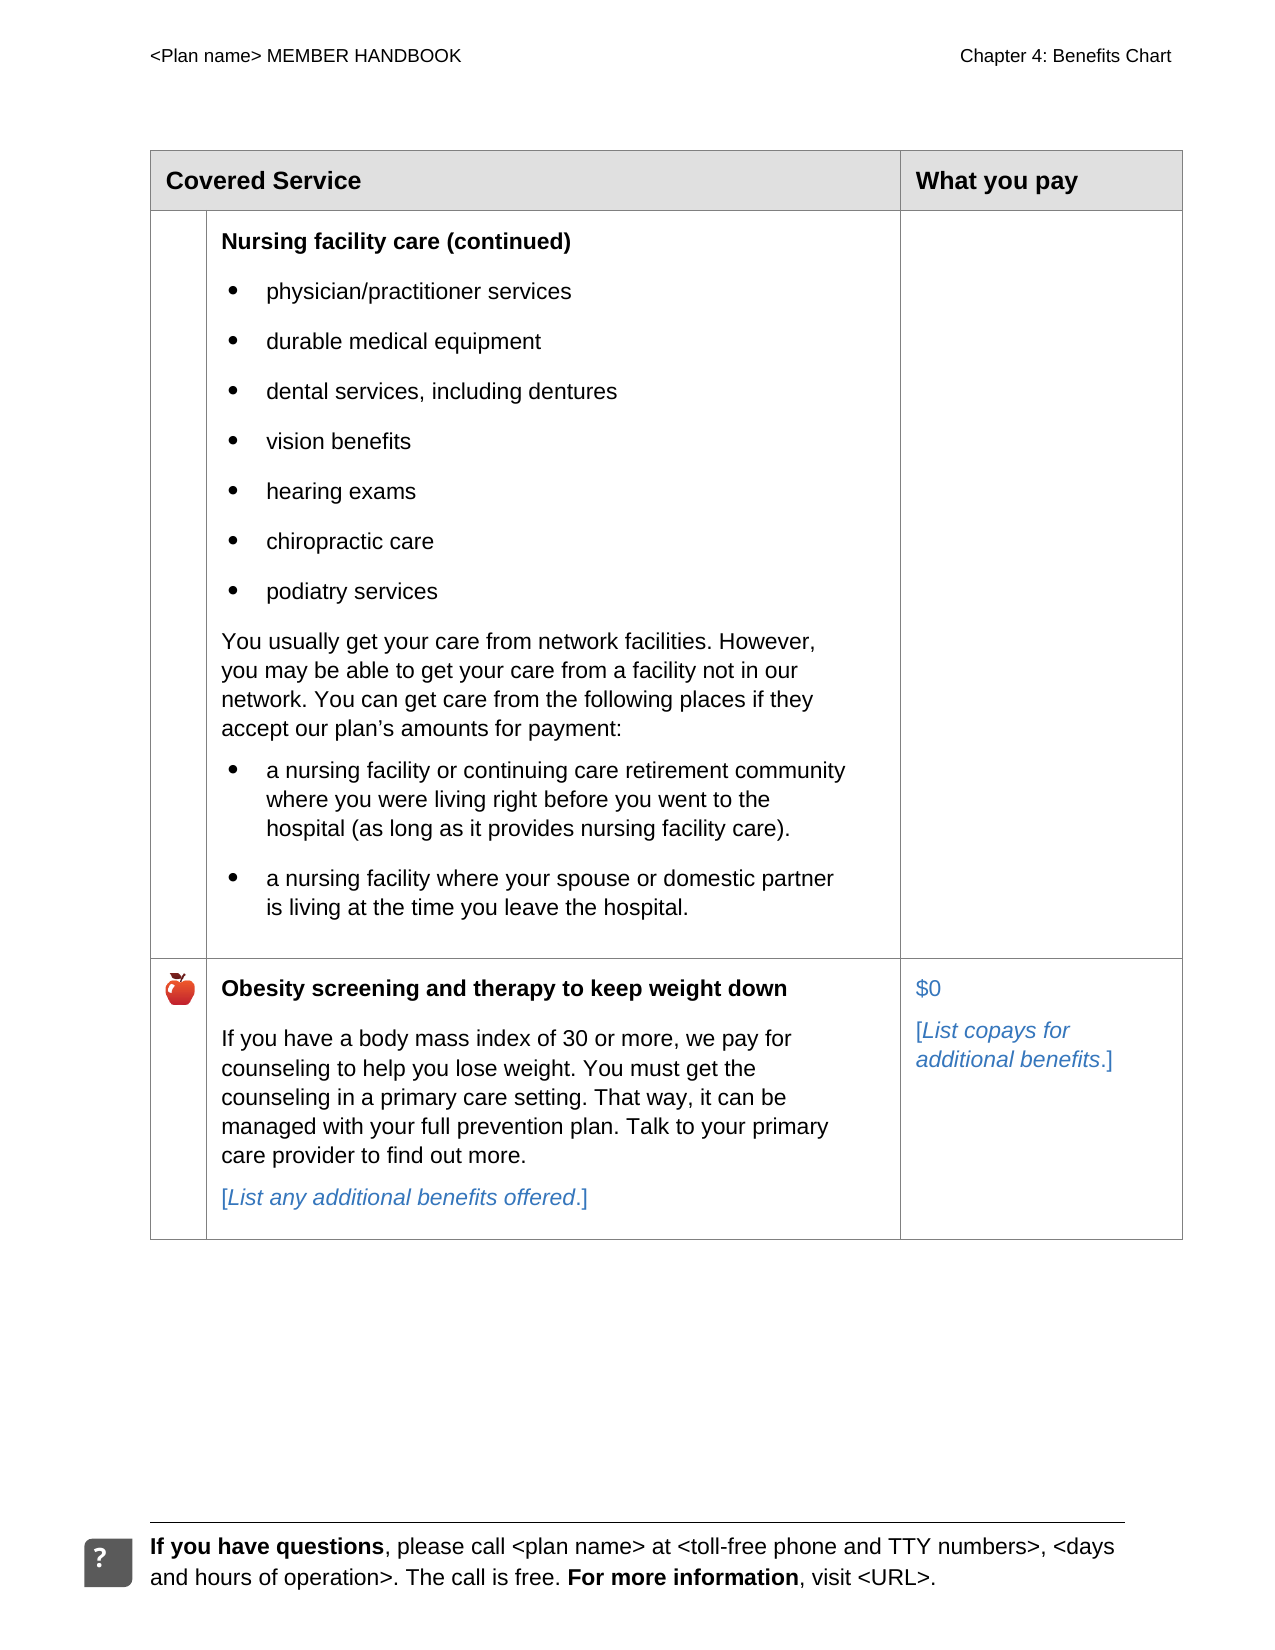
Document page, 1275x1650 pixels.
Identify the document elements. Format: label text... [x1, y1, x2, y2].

table_header Covered Service [151, 151, 900, 210]
table_cell Nursing facility care (continued) physician/practitioner services durable medical equipment dental services, including dentures vision benefits hearing exams chiropractic care podiatry services You usually get your care from network facilities. However, you may be able to get your care from a facility not in our network. You can get care from the following places if they accept our plan’s amounts for payment: a nursing facility or continuing care retirement community where you were living right before you went to the hospital (as long as it provides nursing facility care). a nursing facility where your spouse or domestic partner is living at the time you leave the hospital. [207, 211, 900, 957]
table_header What you pay [901, 151, 1182, 210]
table_cell [151, 211, 206, 957]
table_cell Obesity screening and therapy to keep weight down If you have a body mass index of 30 or more, we pay for counseling to help you lose weight. You must get the counseling in a primary care setting. That way, it can be managed with your full prevention plan. Talk to your primary care provider to find out more. [List any additional benefits offered.] [207, 959, 900, 1238]
table_cell [901, 211, 1182, 957]
picture [165, 973, 195, 1005]
table_cell $0 [List copays for additional benefits.] [901, 959, 1182, 1238]
table_cell [151, 959, 206, 1238]
